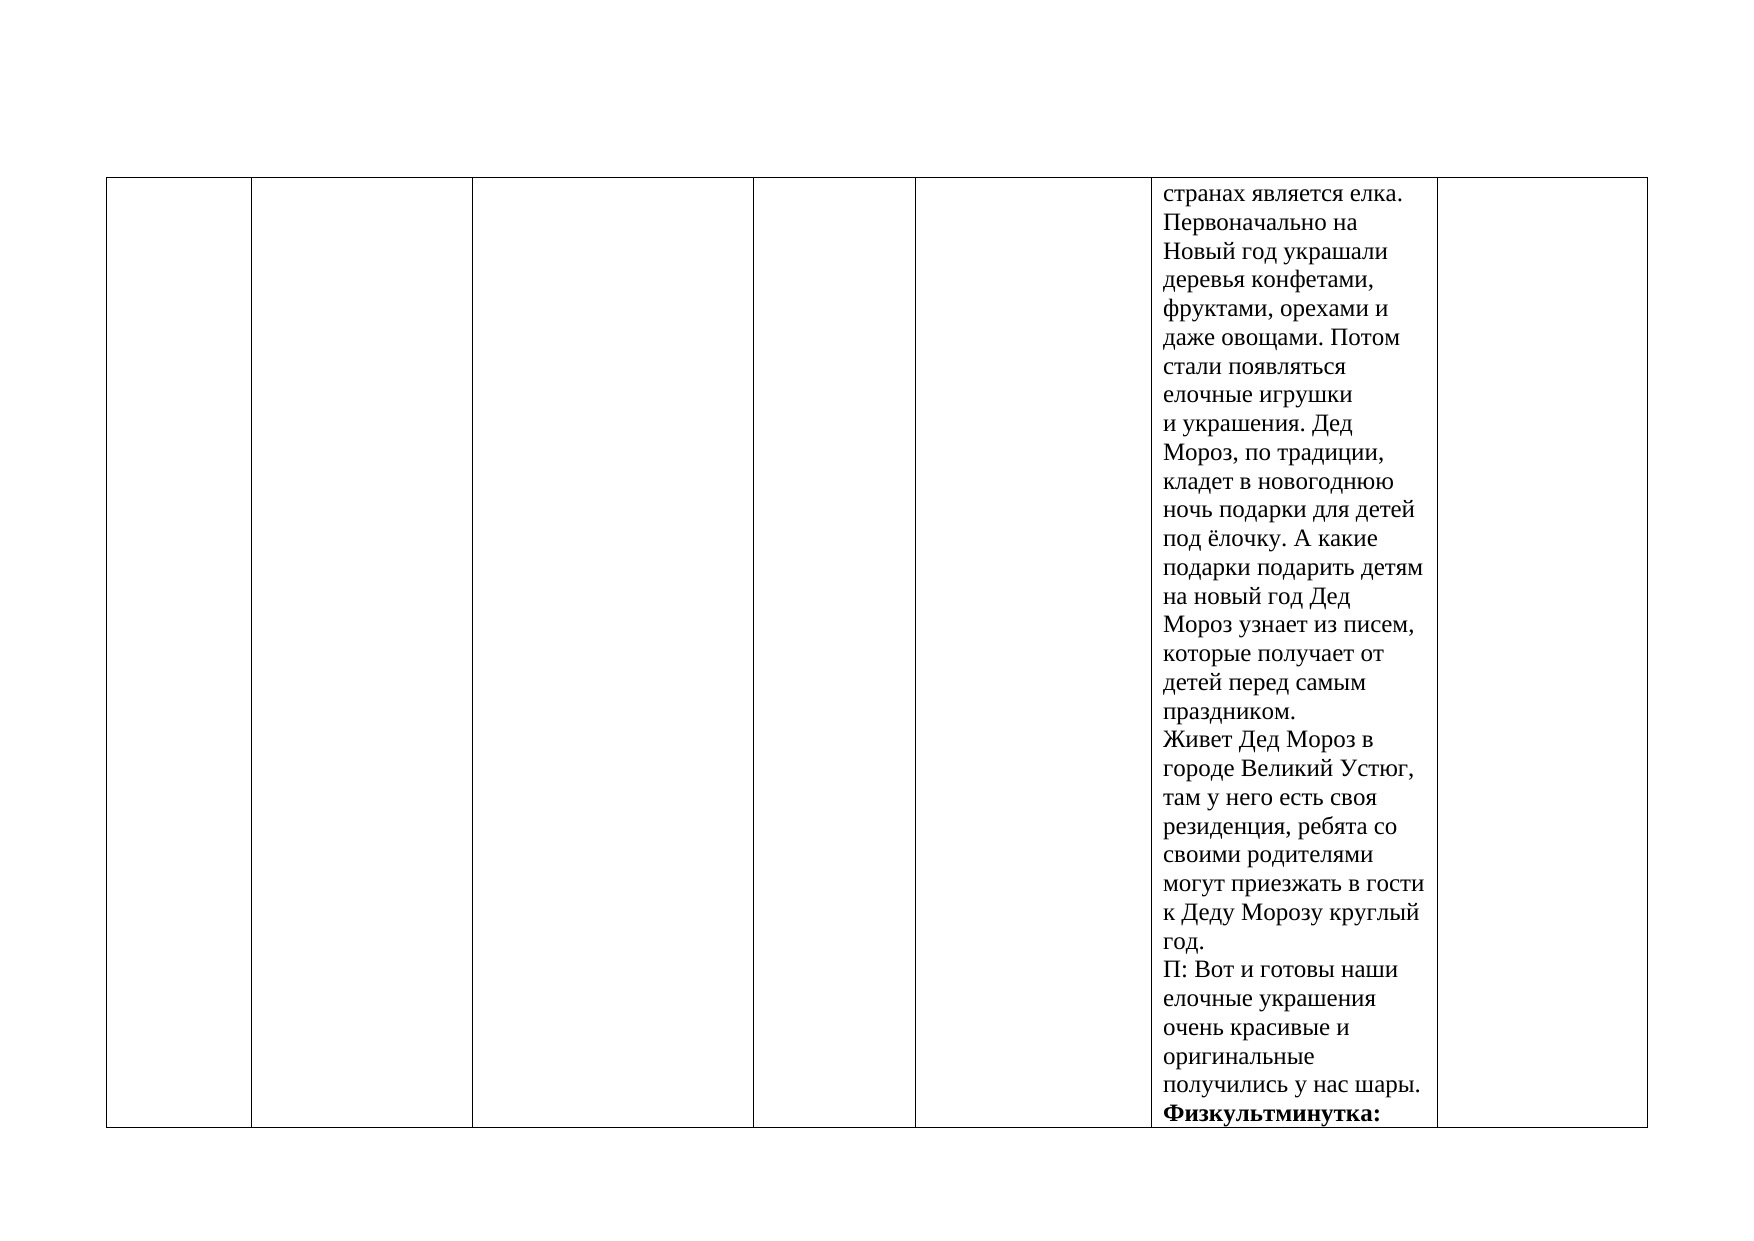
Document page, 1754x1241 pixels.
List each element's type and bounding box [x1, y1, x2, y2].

table_cell [1438, 178, 1647, 1127]
table_cell [754, 178, 915, 1127]
table_cell [916, 178, 1151, 1127]
table_cell [1152, 178, 1437, 1127]
table_cell [473, 178, 753, 1127]
table_cell [252, 178, 472, 1127]
table_cell [107, 178, 251, 1127]
